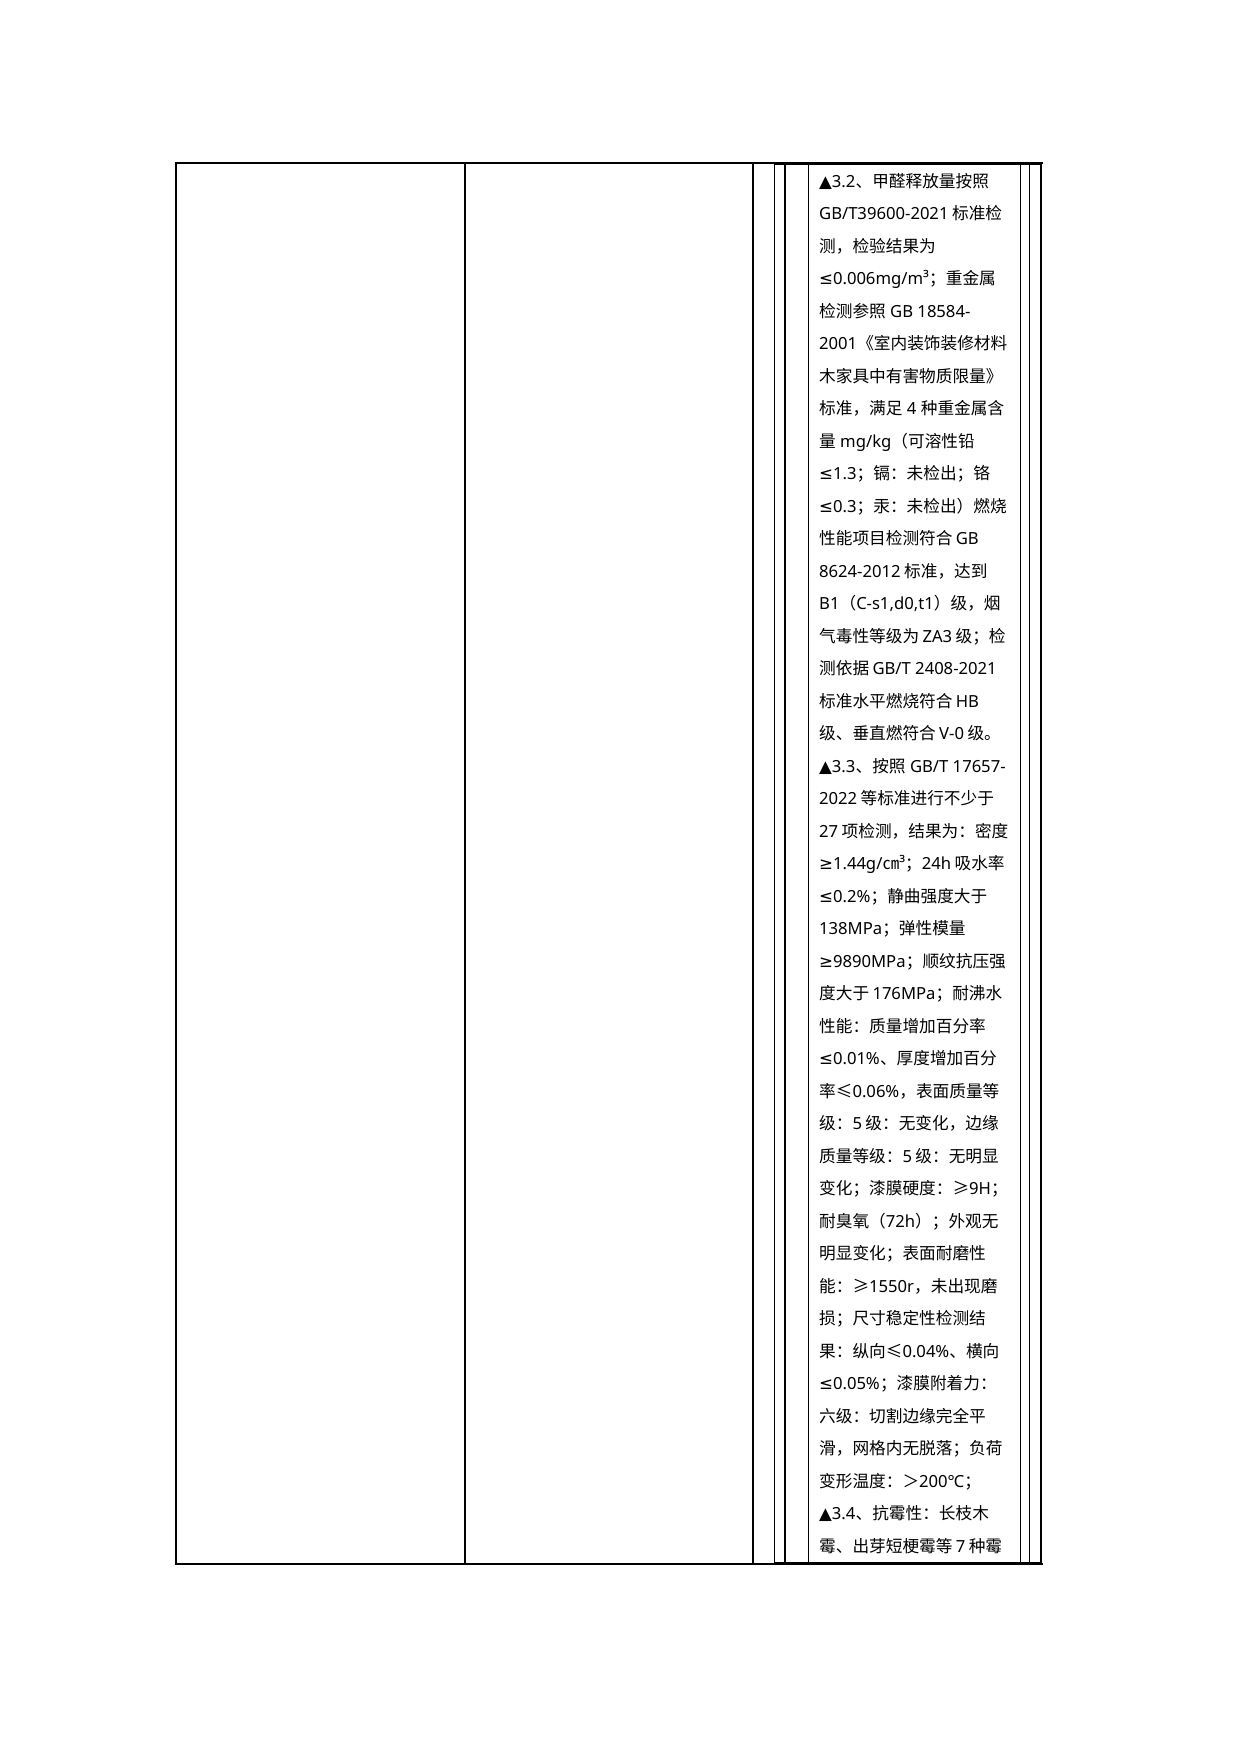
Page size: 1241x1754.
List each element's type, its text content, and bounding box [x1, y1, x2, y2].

table_cell [775, 165, 784, 1562]
table_cell [754, 164, 774, 1563]
table_cell [1030, 165, 1040, 1562]
table_cell 1 [177, 164, 464, 1563]
table_cell [786, 165, 808, 1562]
table_cell [466, 164, 752, 1563]
table_cell [1021, 165, 1029, 1562]
table_cell [809, 165, 1020, 1562]
